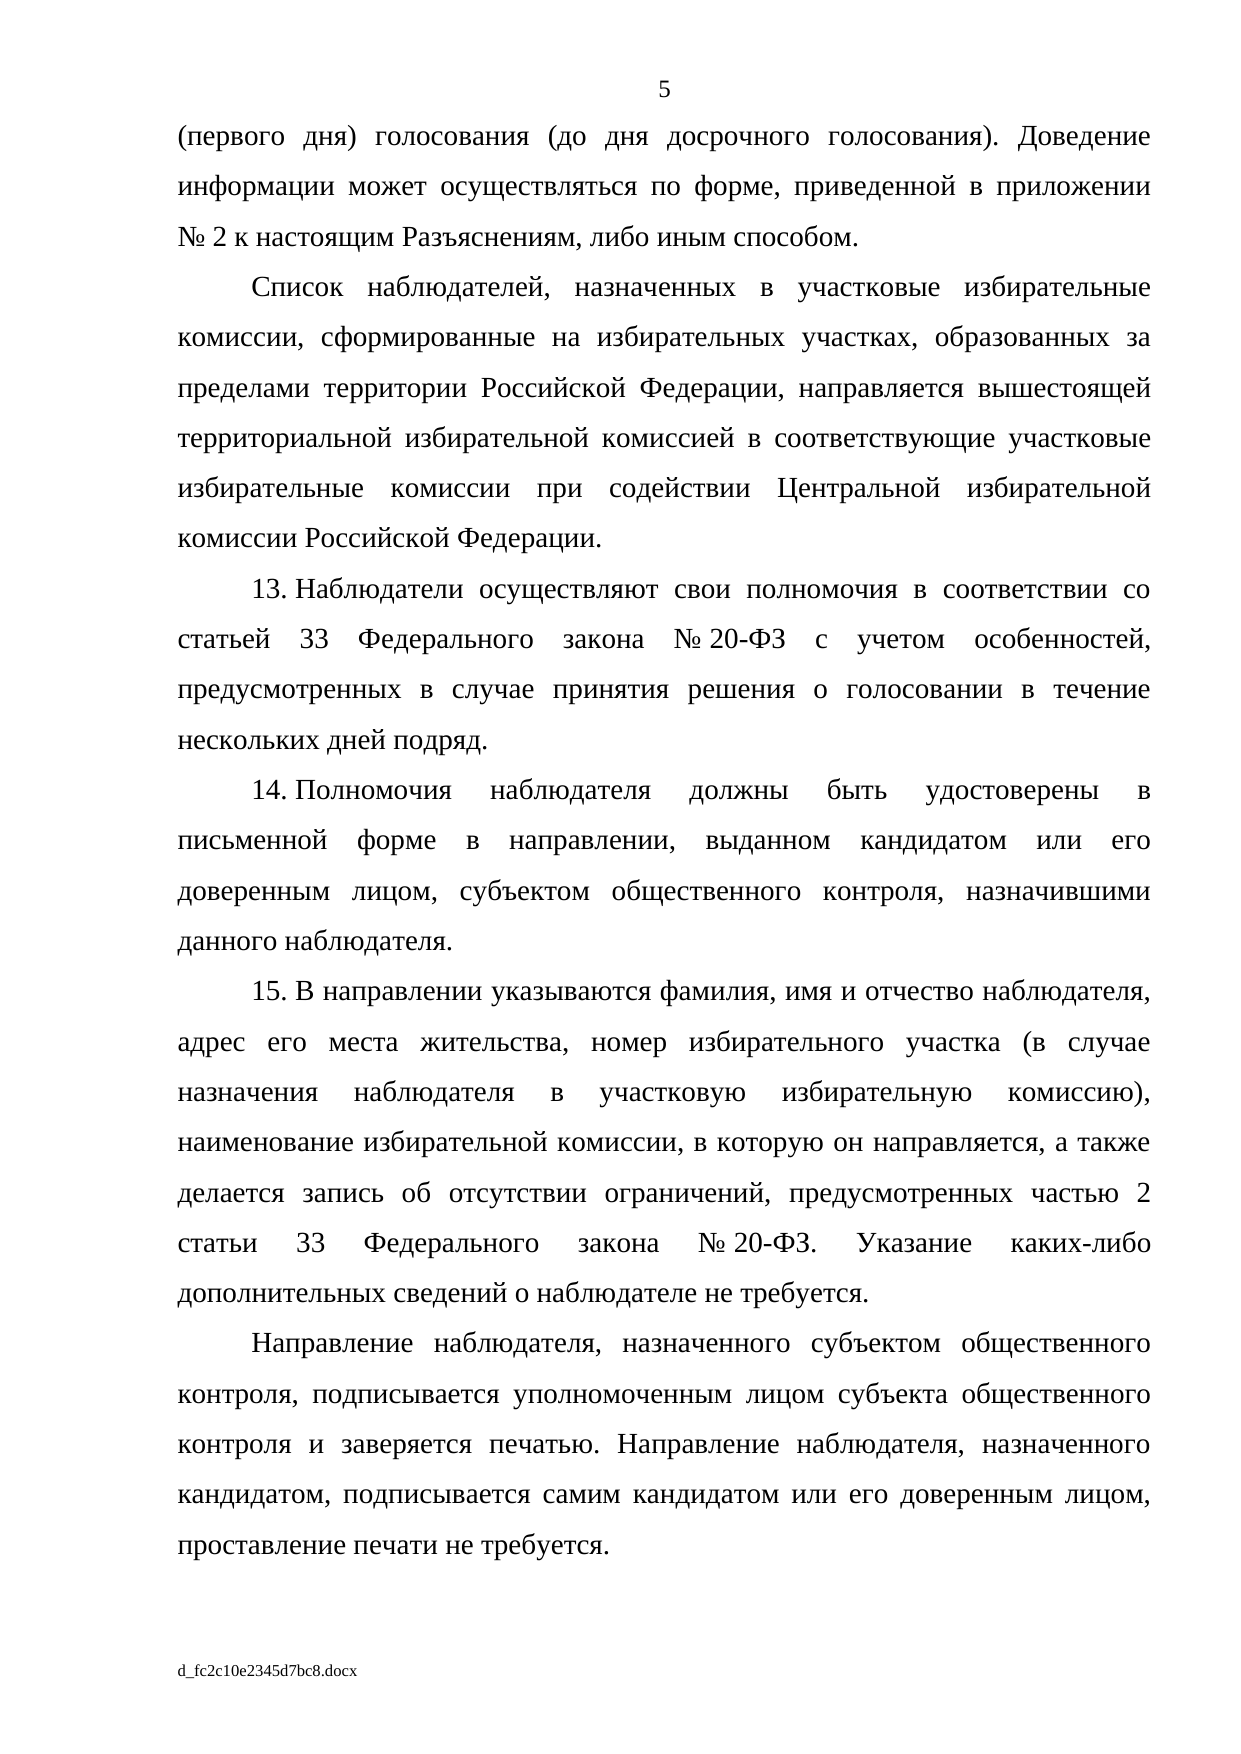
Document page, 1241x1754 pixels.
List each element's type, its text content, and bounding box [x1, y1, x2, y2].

text 15. В направлении указываются фамилия, имя и отчество наблюдателя, адрес его места жительства, номер избирательного участка (в случае назначения наблюдателя в участковую избирательную комиссию), наименование избирательной комиссии, в которую он направляется, а также делается запись об отсутствии ограничений, предусмотренных частью 2 статьи 33 Федерального закона № 20-ФЗ. Указание каких-либо дополнительных сведений о наблюдателе не требуется. [177, 973, 1152, 1309]
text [177, 118, 1152, 252]
text Направление наблюдателя, назначенного субъектом общественного контроля, подписывается уполномоченным лицом субъекта общественного контроля и заверяется печатью. Направление наблюдателя, назначенного кандидатом, подписывается самим кандидатом или его доверенным лицом, проставление печати не требуется. [177, 1326, 1152, 1560]
text Список наблюдателей, назначенных в участковые избирательные комиссии, сформированные на избирательных участках, образованных за пределами территории Российской Федерации, направляется вышестоящей территориальной избирательной комиссией в соответствующие участковые избирательные комиссии при содействии Центральной избирательной комиссии Российской Федерации. [177, 269, 1152, 554]
text 14. Полномочия наблюдателя должны быть удостоверены в письменной форме в направлении, выданном кандидатом или его доверенным лицом, субъектом общественного контроля, назначившими данного наблюдателя. [177, 772, 1152, 957]
text 13. Наблюдатели осуществляют свои полномочия в соответствии со статьей 33 Федерального закона № 20-ФЗ с учетом особенностей, предусмотренных в случае принятия решения о голосовании в течение нескольких дней подряд. [177, 571, 1152, 755]
